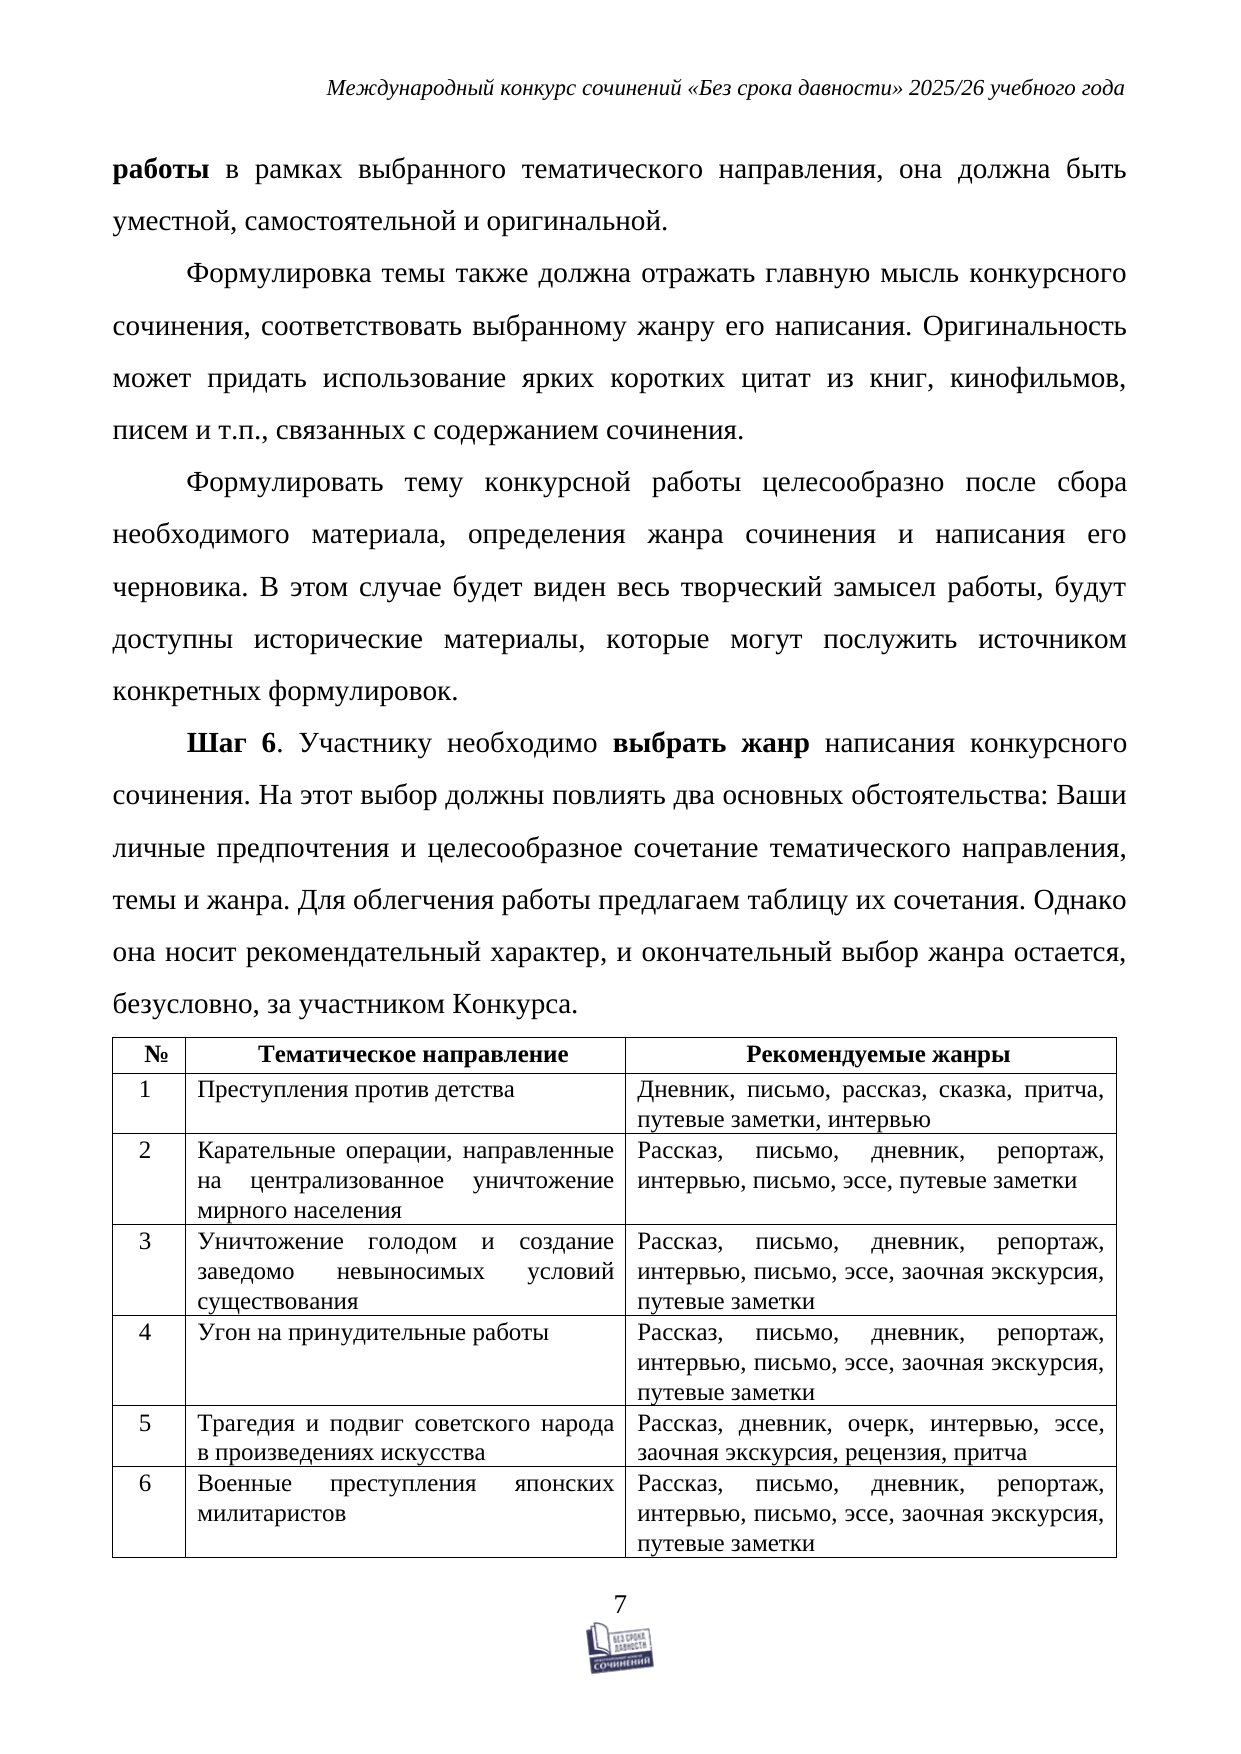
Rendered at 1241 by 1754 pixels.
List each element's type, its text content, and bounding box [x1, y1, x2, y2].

table_cell Угон на принудительные работы [186, 1316, 625, 1405]
table_header Рекомендуемые жанры [626, 1038, 1116, 1072]
text Формулировка темы также должна отражать главную мысль конкурсного сочинения, соответствовать выбранному жанру его написания. Оригинальность может придать использование ярких коротких цитат из книг, кинофильмов, писем и т.п., связанных с содержанием сочинения. [112, 254, 1128, 446]
text Шаг 6. Участнику необходимо выбрать жанр написания конкурсного сочинения. На этот выбор должны повлиять два основных обстоятельства: Ваши личные предпочтения и целесообразное сочетание тематического направления, темы и жанра. Для облегчения работы предлагаем таблицу их сочетания. Однако она носит рекомендательный характер, и окончательный выбор жанра остается, безусловно, за участником Конкурса. [112, 724, 1128, 1020]
table_cell Преступления против детства [186, 1074, 625, 1133]
table_cell 4 [113, 1316, 185, 1405]
table_cell 5 [113, 1406, 185, 1466]
table_cell 1 [113, 1074, 185, 1133]
table_cell 2 [113, 1134, 185, 1224]
table_cell Рассказ, письмо, дневник, репортаж, интервью, письмо, эссе, заочная экскурсия, путевые заметки [626, 1316, 1116, 1405]
table_cell Дневник, письмо, рассказ, сказка, притча, путевые заметки, интервью [626, 1074, 1116, 1133]
picture [572, 1619, 668, 1681]
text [112, 150, 1128, 237]
table_cell Рассказ, письмо, дневник, репортаж, интервью, письмо, эссе, путевые заметки [626, 1134, 1116, 1224]
table_cell Военные преступления японских милитаристов [186, 1467, 625, 1557]
table_header Тематическое направление [186, 1038, 625, 1072]
table_cell Карательные операции, направленные на централизованное уничтожение мирного населения [186, 1134, 625, 1224]
table_cell 3 [113, 1225, 185, 1315]
table_cell 6 [113, 1467, 185, 1557]
table_cell Уничтожение голодом и создание заведомо невыносимых условий существования [186, 1225, 625, 1315]
table_cell Рассказ, письмо, дневник, репортаж, интервью, письмо, эссе, заочная экскурсия, путевые заметки [626, 1467, 1116, 1557]
table_header № [113, 1038, 185, 1072]
table_cell Рассказ, дневник, очерк, интервью, эссе, заочная экскурсия, рецензия, притча [626, 1406, 1116, 1466]
text Формулировать тему конкурсной работы целесообразно после сбора необходимого материала, определения жанра сочинения и написания его черновика. В этом случае будет виден весь творческий замысел работы, будут доступны исторические материалы, которые могут послужить источником конкретных формулировок. [112, 463, 1128, 707]
table_cell Рассказ, письмо, дневник, репортаж, интервью, письмо, эссе, заочная экскурсия, путевые заметки [626, 1225, 1116, 1315]
table_cell Трагедия и подвиг советского народа в произведениях искусства [186, 1406, 625, 1466]
